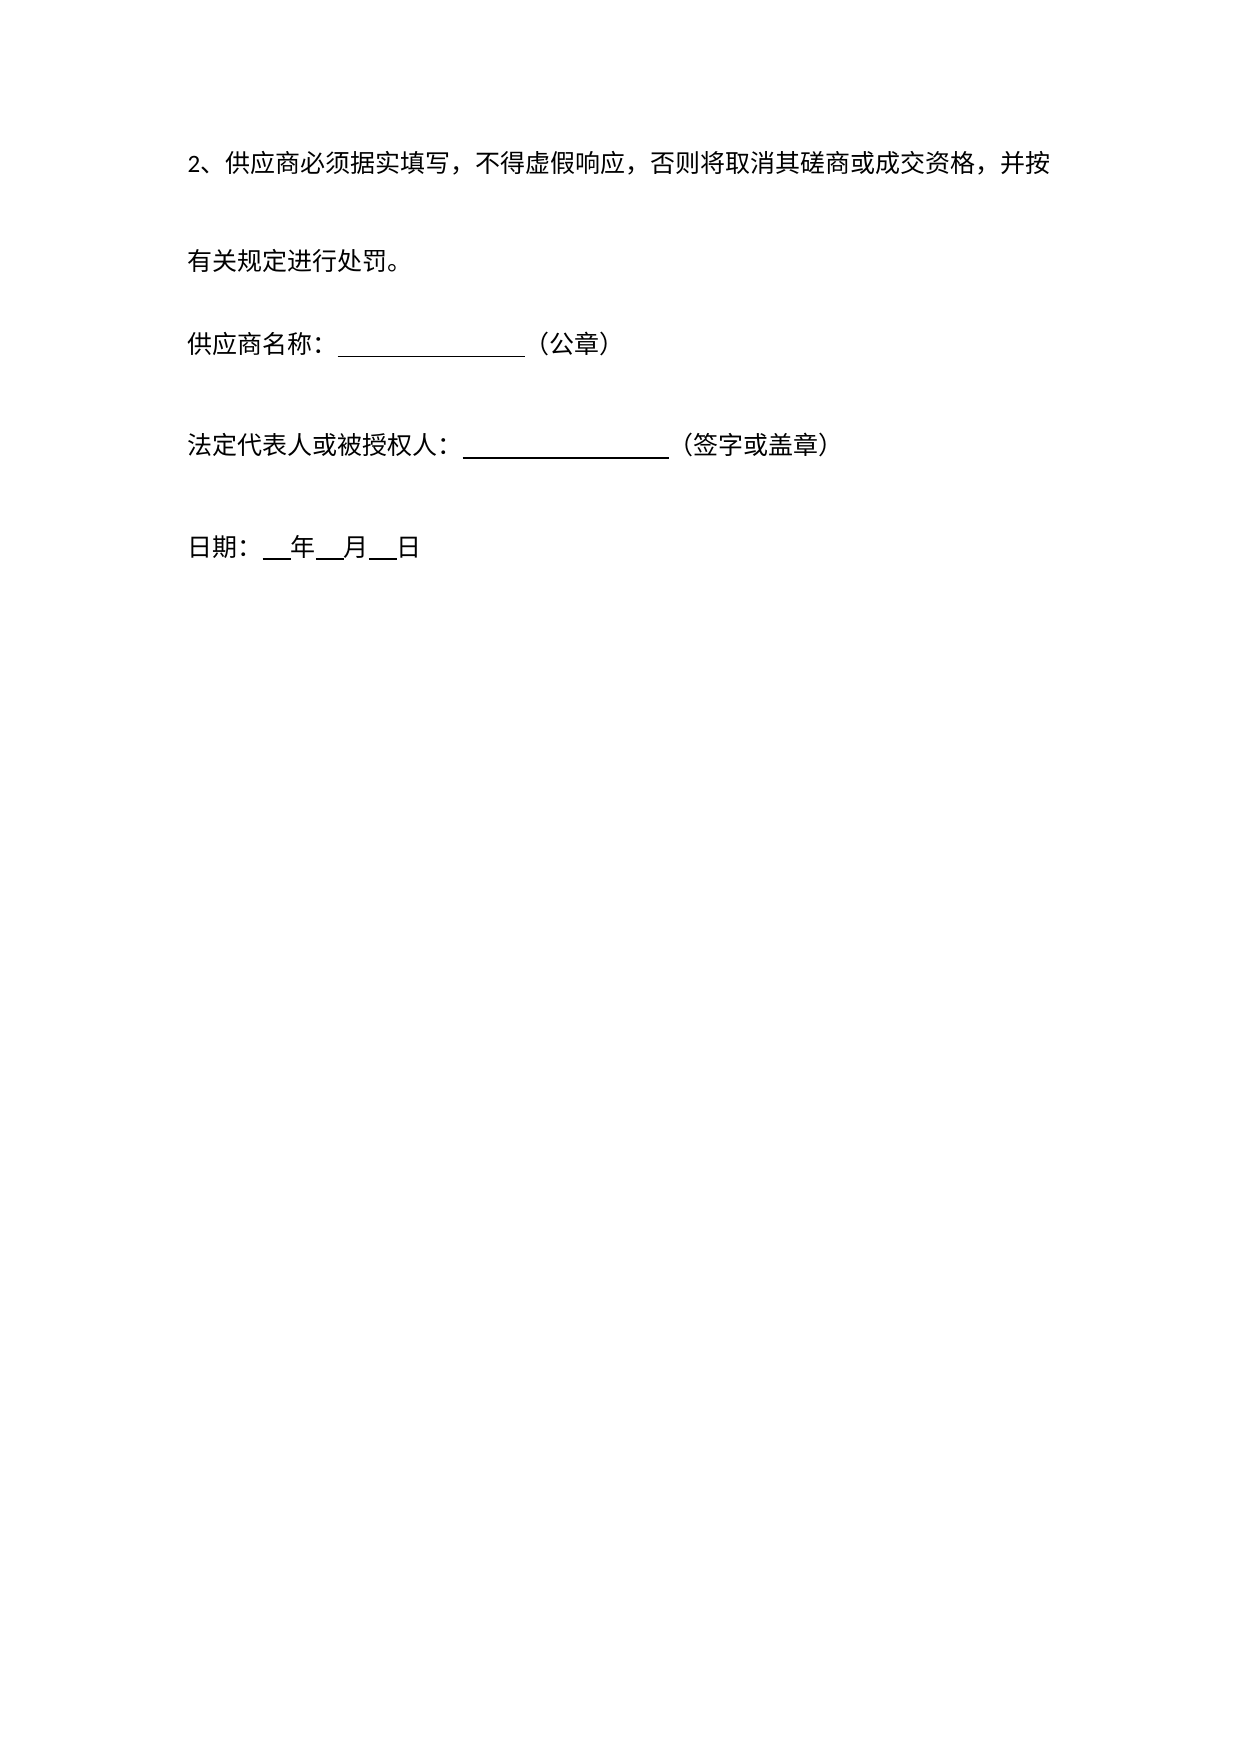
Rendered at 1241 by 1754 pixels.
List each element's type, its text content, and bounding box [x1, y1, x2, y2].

text 法定代表人或被授权人： （签字或盖章） [187, 411, 1053, 476]
list 供应商必须据实填写，不得虚假响应，否则将取消其磋商或成交资格，并按有关规定进行处罚。 [187, 129, 1053, 292]
text 日期： 年 月 日 [187, 513, 1053, 578]
text 供应商名称： （公章） [187, 310, 1053, 375]
